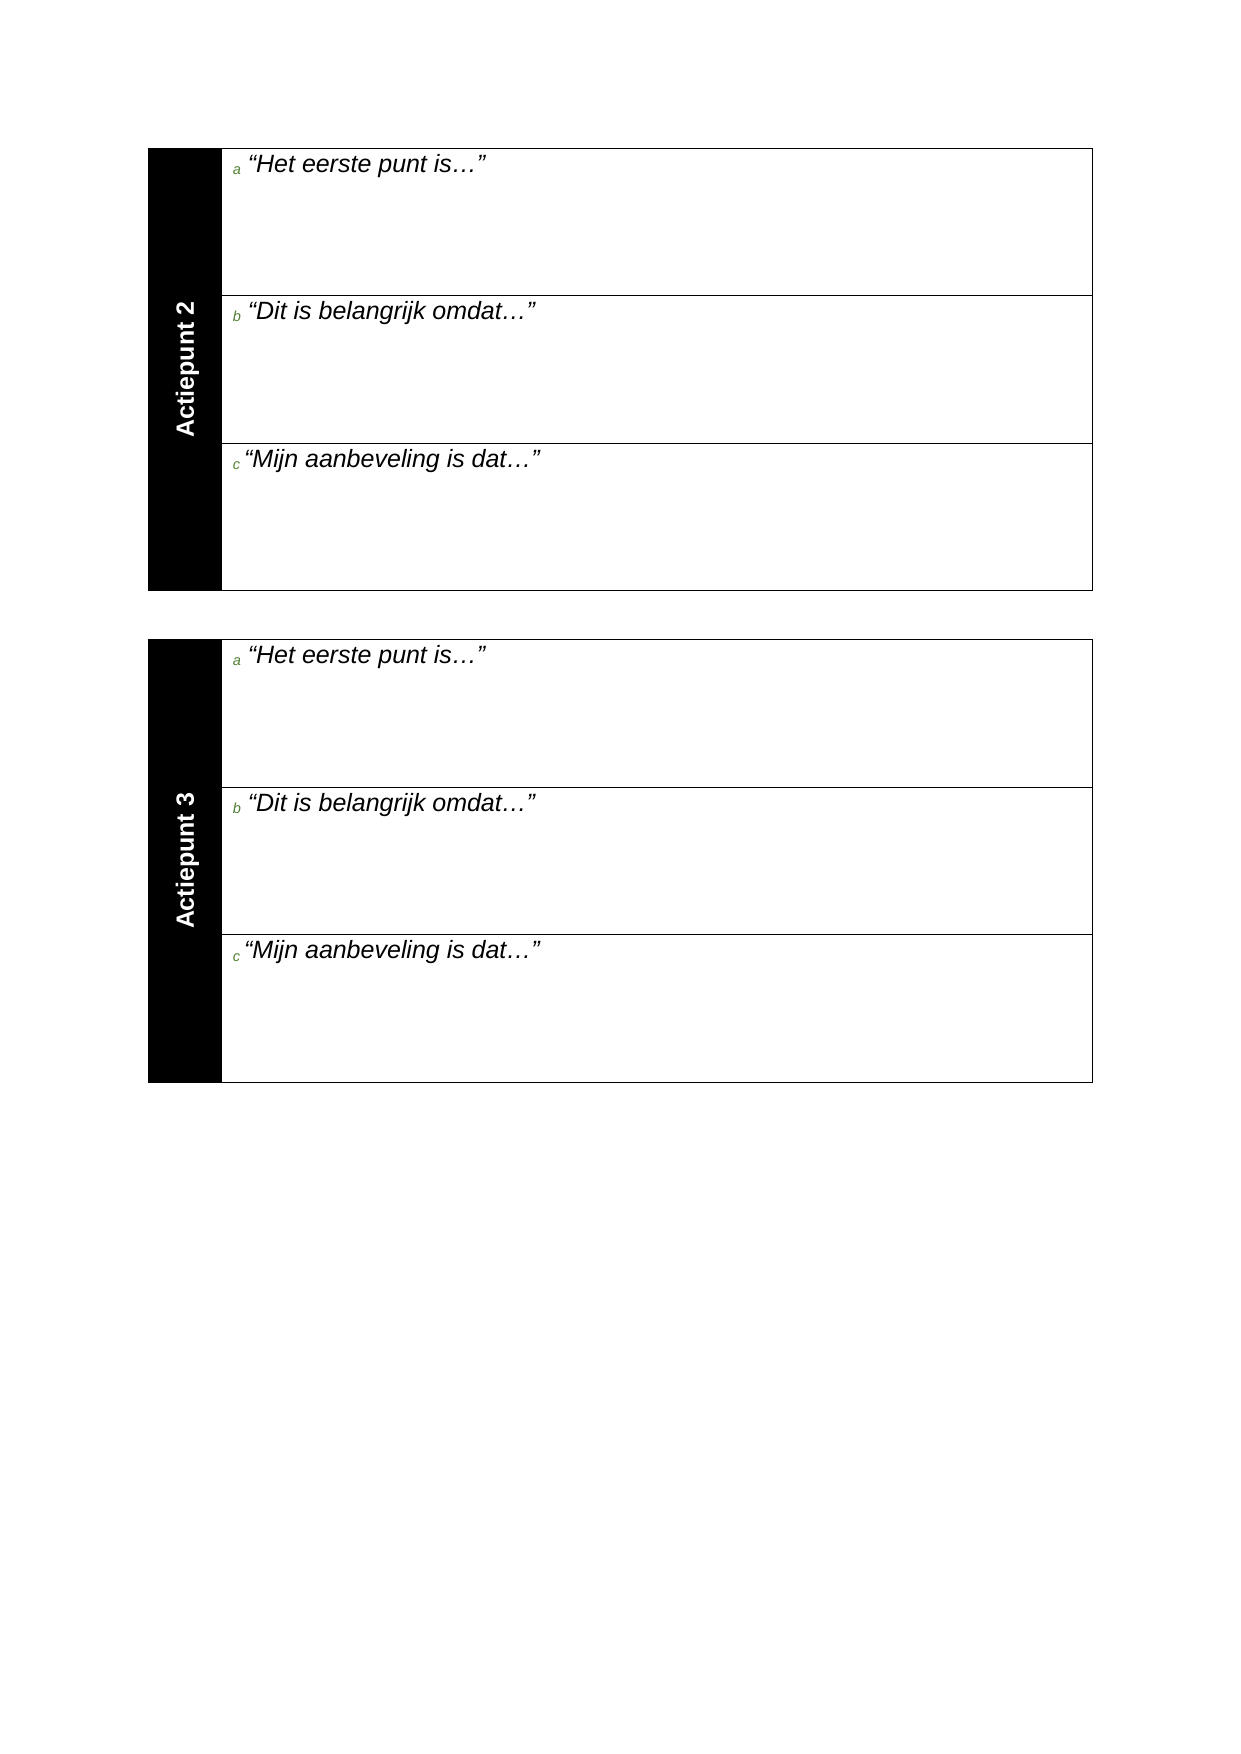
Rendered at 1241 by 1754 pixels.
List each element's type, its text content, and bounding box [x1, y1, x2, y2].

table_header a “Het eerste punt is…” [222, 149, 1092, 295]
table_cell c “Mijn aanbeveling is dat…” [222, 444, 1092, 590]
table_cell c “Mijn aanbeveling is dat…” [222, 935, 1092, 1082]
table_header a “Het eerste punt is…” [222, 640, 1092, 787]
table_header Actiepunt 2 [149, 149, 221, 590]
table_cell b “Dit is belangrijk omdat…” [222, 788, 1092, 934]
table_cell b “Dit is belangrijk omdat…” [222, 296, 1092, 443]
table_header Actiepunt 3 [149, 640, 221, 1082]
